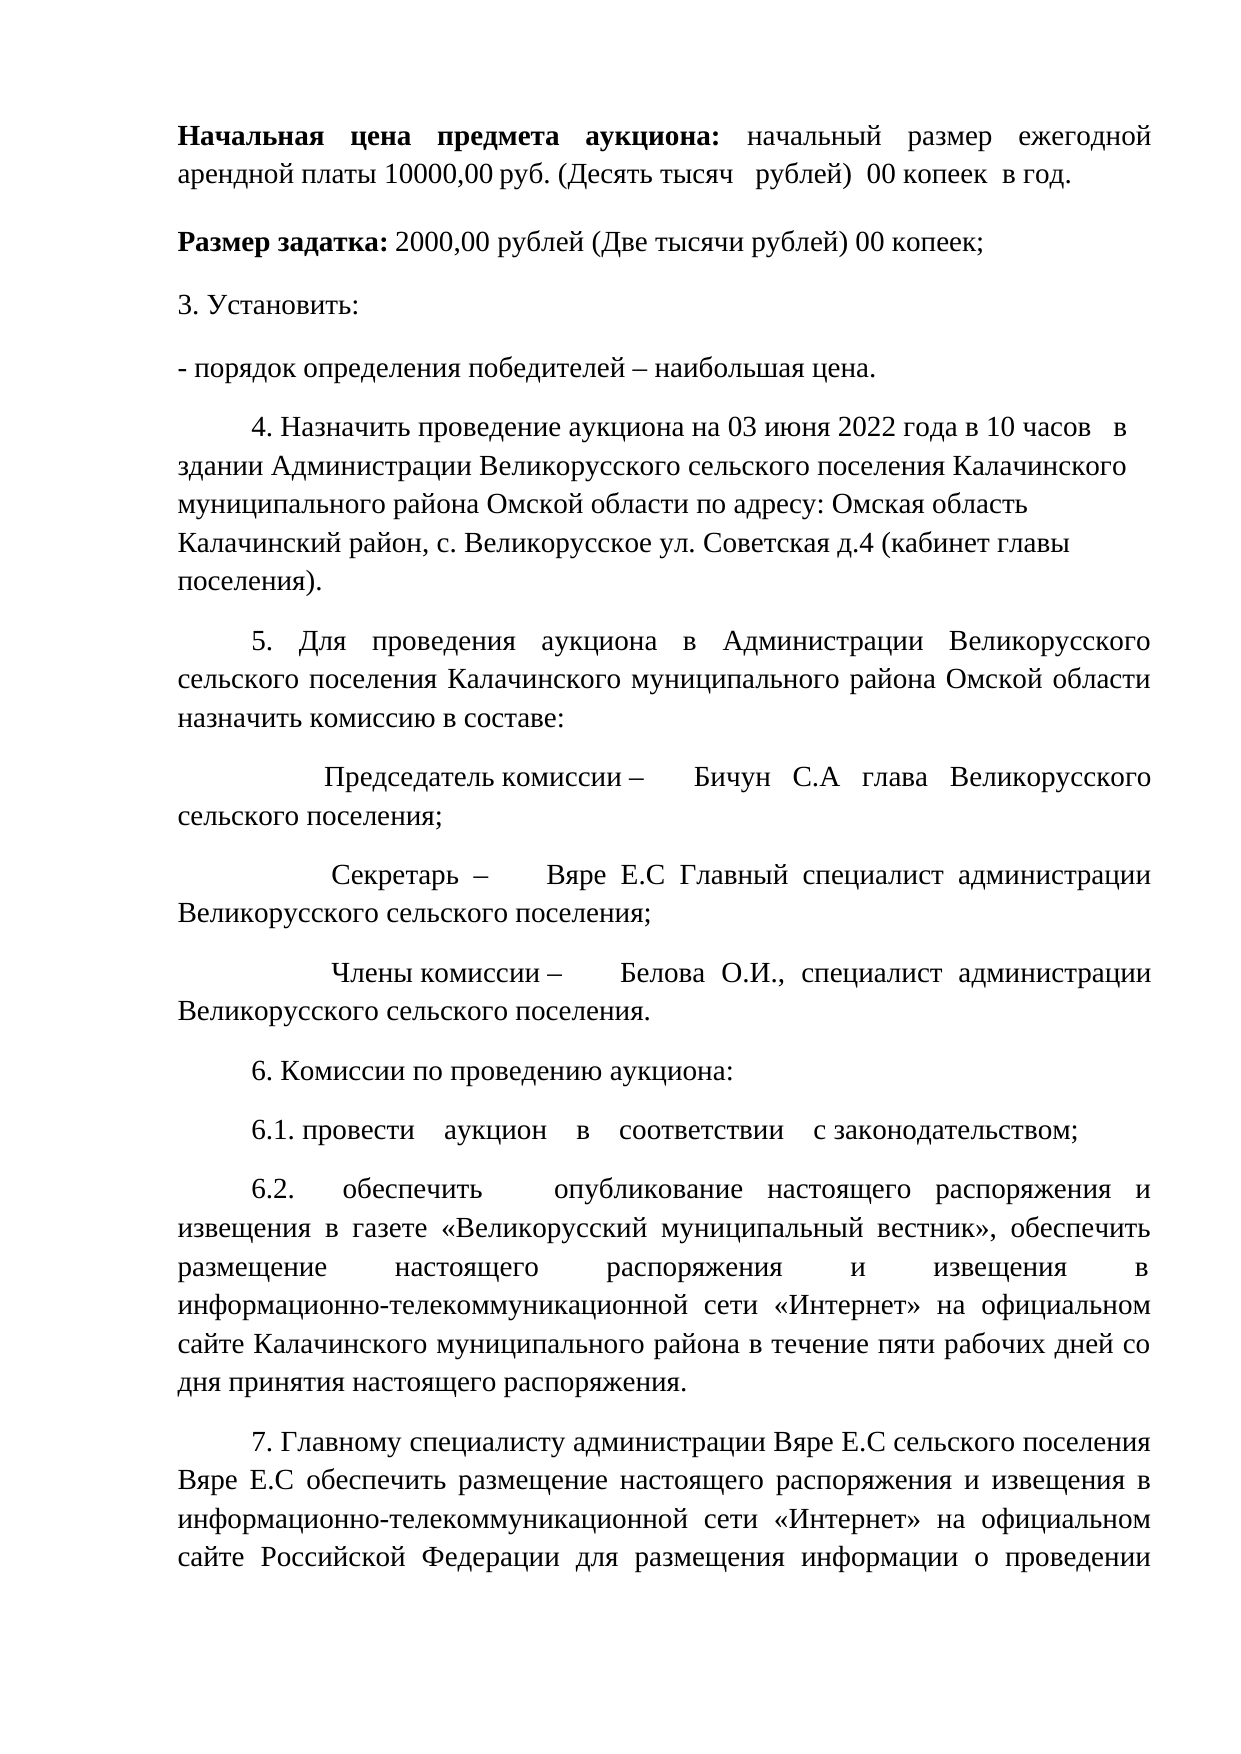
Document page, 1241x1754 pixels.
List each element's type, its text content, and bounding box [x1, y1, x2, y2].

text 5. Для проведения аукциона в Администрации Великорусского сельского поселения Калачинского муниципального района Омской области назначить комиссию в составе: [177, 623, 1152, 733]
text Председатель комиссии – Бичун С.А глава Великорусского сельского поселения; [177, 759, 1152, 831]
text 6. Комиссии по проведению аукциона: [177, 1053, 1152, 1086]
text Секретарь – Вяре Е.С Главный специалист администрации Великорусского сельского поселения; [177, 857, 1152, 929]
text - порядок определения победителей – наибольшая цена. [177, 350, 1152, 383]
text 6.2. обеспечить опубликование настоящего распоряжения и извещения в газете «Великорусский муниципальный вестник», обеспечить размещение настоящего распоряжения и извещения в информационно-телекоммуникационной сети «Интернет» на официальном сайте Калачинского муниципального района в течение пяти рабочих дней со дня принятия настоящего распоряжения. [177, 1172, 1152, 1398]
text 3. Установить: [177, 287, 1152, 321]
text 6.1. провести аукцион в соответствии с законодательством; [177, 1112, 1152, 1146]
text Члены комиссии – Белова О.И., специалист администрации Великорусского сельского поселения. [177, 955, 1152, 1027]
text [177, 1424, 1152, 1573]
text Начальная цена предмета аукциона: начальный размер ежегодной арендной платы 10000,00 руб. (Десять тысяч рублей) 00 копеек в год. [177, 118, 1152, 190]
text 4. Назначить проведение аукциона на 03 июня 2022 года в 10 часов в здании Администрации Великорусского сельского поселения Калачинского муниципального района Омской области по адресу: Омская область Калачинский район, с. Великорусское ул. Советская д.4 (кабинет главы поселения). [177, 409, 1152, 597]
text Размер задатка: 2000,00 рублей (Две тысячи рублей) 00 копеек; [177, 224, 1152, 258]
